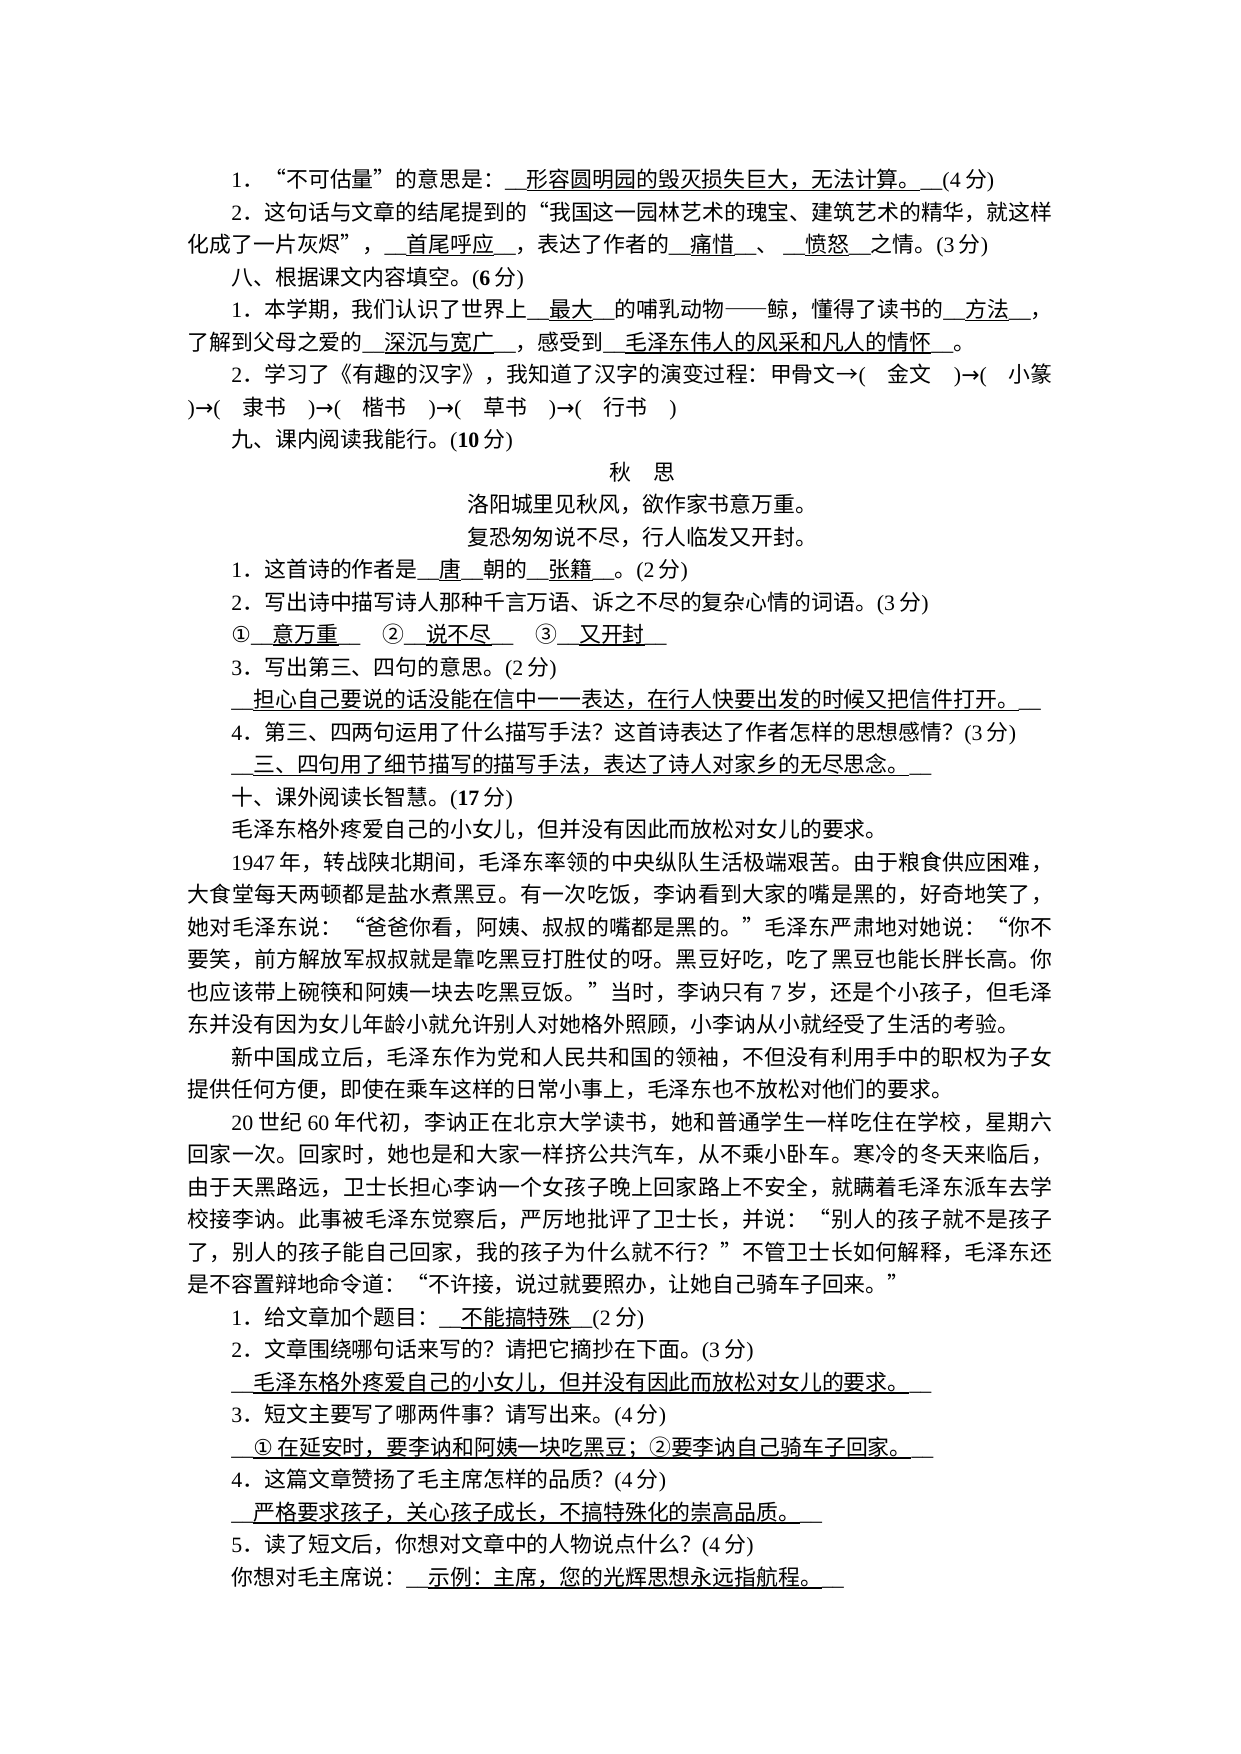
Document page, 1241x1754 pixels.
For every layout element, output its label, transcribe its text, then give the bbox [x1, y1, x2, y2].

text 复恐匆匆说不尽，行人临发又开封。 [187, 519, 1053, 552]
text __毛泽东格外疼爱自己的小女儿，但并没有因此而放松对女儿的要求。__ [187, 1364, 1053, 1397]
text 2．这句话与文章的结尾提到的“我国这一园林艺术的瑰宝、建筑艺术的精华，就这样化成了一片灰烬”，__首尾呼应__，表达了作者的__痛惜__、 __愤怒__之情。(3分) [187, 194, 1053, 259]
text 1947年，转战陕北期间，毛泽东率领的中央纵队生活极端艰苦。由于粮食供应困难，大食堂每天两顿都是盐水煮黑豆。有一次吃饭，李讷看到大家的嘴是黑的，好奇地笑了，她对毛泽东说：“爸爸你看，阿姨、叔叔的嘴都是黑的。”毛泽东严肃地对她说：“你不要笑，前方解放军叔叔就是靠吃黑豆打胜仗的呀。黑豆好吃，吃了黑豆也能长胖长高。你也应该带上碗筷和阿姨一块去吃黑豆饭。”当时，李讷只有7岁，还是个小孩子，但毛泽东并没有因为女儿年龄小就允许别人对她格外照顾，小李讷从小就经受了生活的考验。 [187, 844, 1053, 1039]
text 4．这篇文章赞扬了毛主席怎样的品质？(4分) [187, 1462, 1053, 1494]
text 3．短文主要写了哪两件事？请写出来。(4分) [187, 1397, 1053, 1429]
text 洛阳城里见秋风，欲作家书意万重。 [187, 487, 1053, 519]
text 八、根据课文内容填空。(6分) [187, 259, 1053, 292]
text 1．本学期，我们认识了世界上__最大__的哺乳动物——鲸，懂得了读书的__方法__，了解到父母之爱的__深沉与宽广__，感受到__毛泽东伟人的风采和凡人的情怀__。 [187, 292, 1053, 357]
text 你想对毛主席说：__示例：主席，您的光辉思想永远指航程。__ [187, 1559, 1053, 1592]
text 1．“不可估量”的意思是：__形容圆明园的毁灭损失巨大，无法计算。__(4分) [187, 162, 1053, 194]
text 九、课内阅读我能行。(10分) [187, 422, 1053, 454]
text 新中国成立后，毛泽东作为党和人民共和国的领袖，不但没有利用手中的职权为子女提供任何方便，即使在乘车这样的日常小事上，毛泽东也不放松对他们的要求。 [187, 1039, 1053, 1104]
text __担心自己要说的话没能在信中一一表达，在行人快要出发的时候又把信件打开。__ [187, 682, 1053, 714]
text 1．给文章加个题目：__不能搞特殊__(2分) [187, 1299, 1053, 1332]
text 2．写出诗中描写诗人那种千言万语、诉之不尽的复杂心情的词语。(3分) [187, 584, 1053, 617]
text __三、四句用了细节描写的描写手法，表达了诗人对家乡的无尽思念。__ [187, 747, 1053, 779]
text 十、课外阅读长智慧。(17分) [187, 779, 1053, 812]
text 4．第三、四两句运用了什么描写手法？这首诗表达了作者怎样的思想感情？(3分) [187, 714, 1053, 747]
text ①__意万重__ ②__说不尽__ ③__又开封__ [187, 617, 1053, 649]
text 秋 思 [187, 454, 1053, 487]
text 5．读了短文后，你想对文章中的人物说点什么？(4分) [187, 1527, 1053, 1559]
text __①在延安时，要李讷和阿姨一块吃黑豆；②要李讷自己骑车子回家。__ [187, 1429, 1053, 1462]
text 毛泽东格外疼爱自己的小女儿，但并没有因此而放松对女儿的要求。 [187, 812, 1053, 844]
text 1．这首诗的作者是__唐__朝的__张籍__。(2分) [187, 552, 1053, 584]
text 2．文章围绕哪句话来写的？请把它摘抄在下面。(3分) [187, 1332, 1053, 1364]
text 2．学习了《有趣的汉字》，我知道了汉字的演变过程：甲骨文→( 金文 )→( 小篆 )→( 隶书 )→( 楷书 )→( 草书 )→( 行书 ) [187, 357, 1053, 422]
text __严格要求孩子，关心孩子成长，不搞特殊化的崇高品质。__ [187, 1494, 1053, 1527]
text 3．写出第三、四句的意思。(2分) [187, 649, 1053, 682]
text 20世纪60年代初，李讷正在北京大学读书，她和普通学生一样吃住在学校，星期六回家一次。回家时，她也是和大家一样挤公共汽车，从不乘小卧车。寒冷的冬天来临后，由于天黑路远，卫士长担心李讷一个女孩子晚上回家路上不安全，就瞒着毛泽东派车去学校接李讷。此事被毛泽东觉察后，严厉地批评了卫士长，并说：“别人的孩子就不是孩子了，别人的孩子能自己回家，我的孩子为什么就不行？”不管卫士长如何解释，毛泽东还是不容置辩地命令道：“不许接，说过就要照办，让她自己骑车子回来。” [187, 1104, 1053, 1299]
